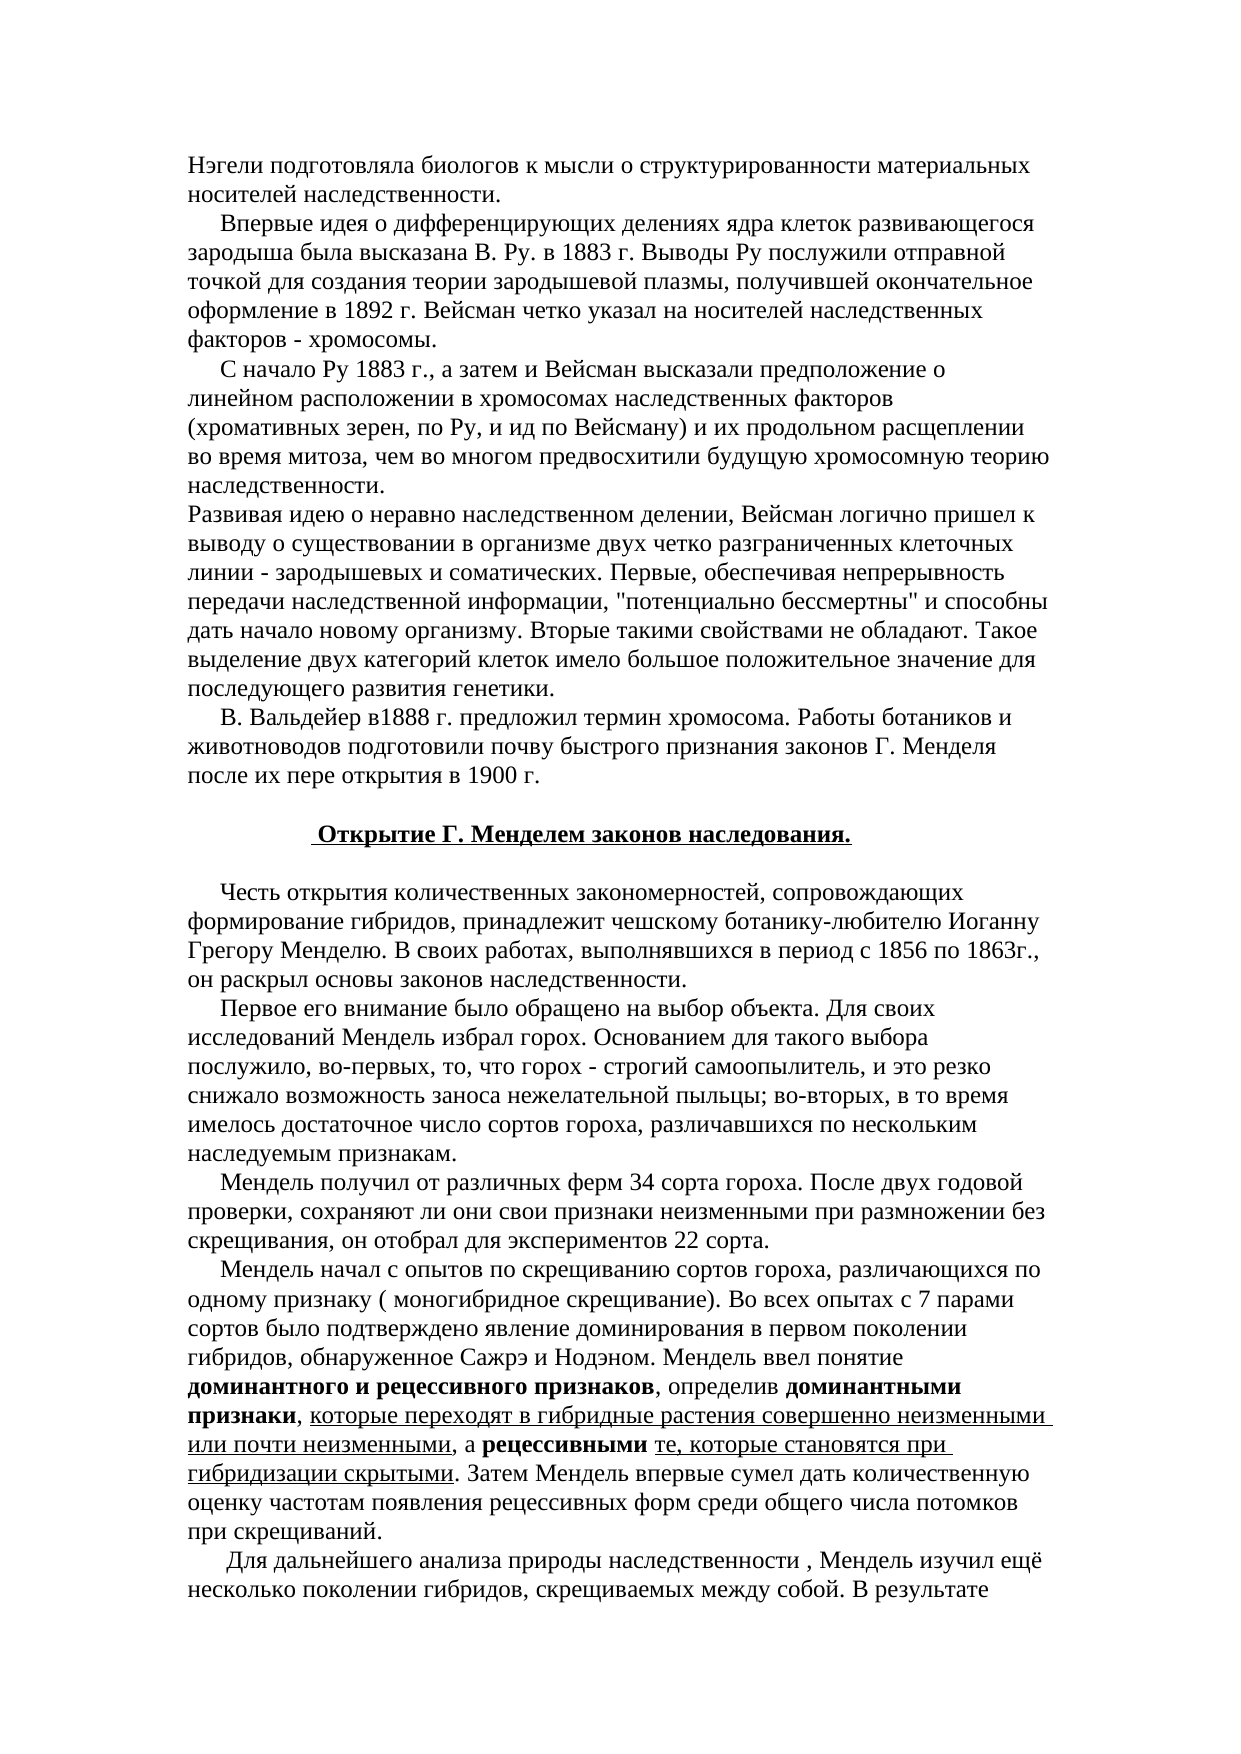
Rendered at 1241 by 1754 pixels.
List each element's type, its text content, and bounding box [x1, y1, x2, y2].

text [187, 150, 1053, 208]
text Открытие Г. Менделем законов наследования. [187, 818, 1053, 847]
text Развивая идею о неравно наследственном делении, Вейсман логично пришел к выводу о существовании в организме двух четко разграниченных клеточных линии - зародышевых и соматических. Первые, обеспечивая непрерывность передачи наследственной информации, "потенциально бессмертны" и способны дать начало новому организму. Вторые такими свойствами не обладают. Такое выделение двух категорий клеток имело большое положительное значение для последующего развития генетики. [187, 499, 1053, 702]
text Честь открытия количественных закономерностей, сопровождающих формирование гибридов, принадлежит чешскому ботанику-любителю Иоганну Грегору Менделю. В своих работах, выполнявшихся в период с 1856 по 1863г., он раскрыл основы законов наследственности. [187, 877, 1053, 993]
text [187, 1545, 1053, 1603]
text Мендель начал с опытов по скрещиванию сортов гороха, различающихся по одному признаку ( моногибридное скрещивание). Во всех опытах с 7 парами сортов было подтверждено явление доминирования в первом поколении гибридов, обнаруженное Сажрэ и Нодэном. Мендель ввел понятие доминантного и рецессивного признаков, определив доминантными признаки, которые переходят в гибридные растения совершенно неизменными или почти неизменными, а рецессивными те, которые становятся при гибридизации скрытыми. Затем Мендель впервые сумел дать количественную оценку частотам появления рецессивных форм среди общего числа потомков при скрещиваний. [187, 1254, 1053, 1545]
text С начало Ру 1883 г., а затем и Вейсман высказали предположение о линейном расположении в хромосомах наследственных факторов (хромативных зерен, по Ру, и ид по Вейсману) и их продольном расщеплении во время митоза, чем во многом предвосхитили будущую хромосомную теорию наследственности. [187, 353, 1053, 499]
text В. Вальдейер в1888 г. предложил термин хромосома. Работы ботаников и животноводов подготовили почву быстрого признания законов Г. Менделя после их пере открытия в 1900 г. [187, 702, 1053, 789]
text Впервые идея о дифференцирующих делениях ядра клеток развивающегося зародыша была высказана В. Ру. в 1883 г. Выводы Ру послужили отправной точкой для создания теории зародышевой плазмы, получившей окончательное оформление в 1892 г. Вейсман четко указал на носителей наследственных факторов - хромосомы. [187, 208, 1053, 353]
text Первое его внимание было обращено на выбор объекта. Для своих исследований Мендель избрал горох. Основанием для такого выбора послужило, во-первых, то, что горох - строгий самоопылитель, и это резко снижало возможность заноса нежелательной пыльцы; во-вторых, в то время имелось достаточное число сортов гороха, различавшихся по нескольким наследуемым признакам. [187, 993, 1053, 1167]
text Мендель получил от различных ферм 34 сорта гороха. После двух годовой проверки, сохраняют ли они свои признаки неизменными при размножении без скрещивания, он отобрал для экспериментов 22 сорта. [187, 1167, 1053, 1254]
